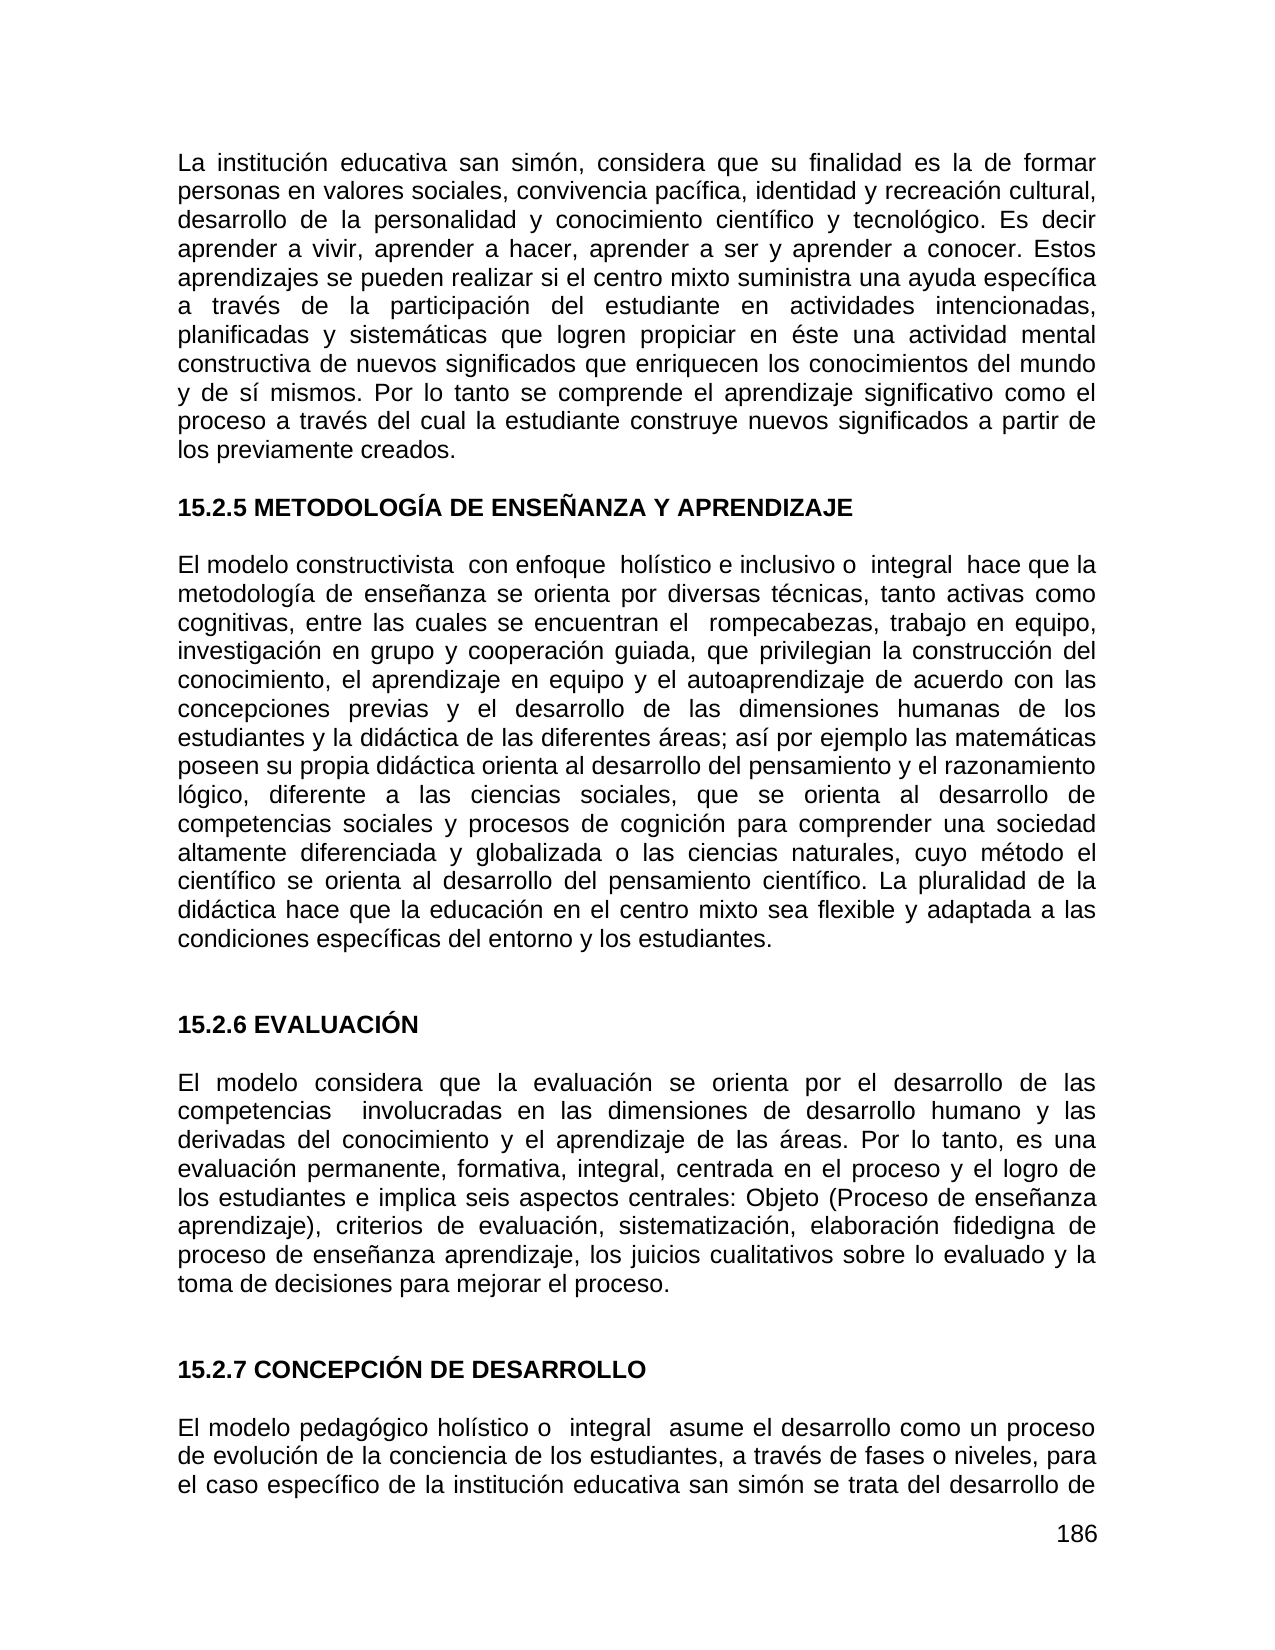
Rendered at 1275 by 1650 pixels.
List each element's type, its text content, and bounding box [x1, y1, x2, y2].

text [177, 1413, 1098, 1499]
text 15.2.7 CONCEPCIÓN DE DESARROLLO [177, 1355, 1098, 1384]
text 15.2.6 EVALUACIÓN [177, 1010, 1098, 1039]
text 15.2.5 METODOLOGÍA DE ENSEÑANZA Y APRENDIZAJE [177, 493, 1098, 521]
text El modelo constructivista con enfoque holístico e inclusivo o integral hace que la metodología de enseñanza se orienta por diversas técnicas, tanto activas como cognitivas, entre las cuales se encuentran el rompecabezas, trabajo en equipo, investigación en grupo y cooperación guiada, que privilegian la construcción del conocimiento, el aprendizaje en equipo y el autoaprendizaje de acuerdo con las concepciones previas y el desarrollo de las dimensiones humanas de los estudiantes y la didáctica de las diferentes áreas; así por ejemplo las matemáticas poseen su propia didáctica orienta al desarrollo del pensamiento y el razonamiento lógico, diferente a las ciencias sociales, que se orienta al desarrollo de competencias sociales y procesos de cognición para comprender una sociedad altamente diferenciada y globalizada o las ciencias naturales, cuyo método el científico se orienta al desarrollo del pensamiento científico. La pluralidad de la didáctica hace que la educación en el centro mixto sea flexible y adaptada a las condiciones específicas del entorno y los estudiantes. [177, 550, 1098, 953]
text El modelo considera que la evaluación se orienta por el desarrollo de las competencias involucradas en las dimensiones de desarrollo humano y las derivadas del conocimiento y el aprendizaje de las áreas. Por lo tanto, es una evaluación permanente, formativa, integral, centrada en el proceso y el logro de los estudiantes e implica seis aspectos centrales: Objeto (Proceso de enseñanza aprendizaje), criterios de evaluación, sistematización, elaboración fidedigna de proceso de enseñanza aprendizaje, los juicios cualitativos sobre lo evaluado y la toma de decisiones para mejorar el proceso. [177, 1068, 1098, 1298]
text La institución educativa san simón, considera que su finalidad es la de formar personas en valores sociales, convivencia pacífica, identidad y recreación cultural, desarrollo de la personalidad y conocimiento científico y tecnológico. Es decir aprender a vivir, aprender a hacer, aprender a ser y aprender a conocer. Estos aprendizajes se pueden realizar si el centro mixto suministra una ayuda específica a través de la participación del estudiante en actividades intencionadas, planificadas y sistemáticas que logren propiciar en éste una actividad mental constructiva de nuevos significados que enriquecen los conocimientos del mundo y de sí mismos. Por lo tanto se comprende el aprendizaje significativo como el proceso a través del cual la estudiante construye nuevos significados a partir de los previamente creados. [177, 148, 1098, 464]
